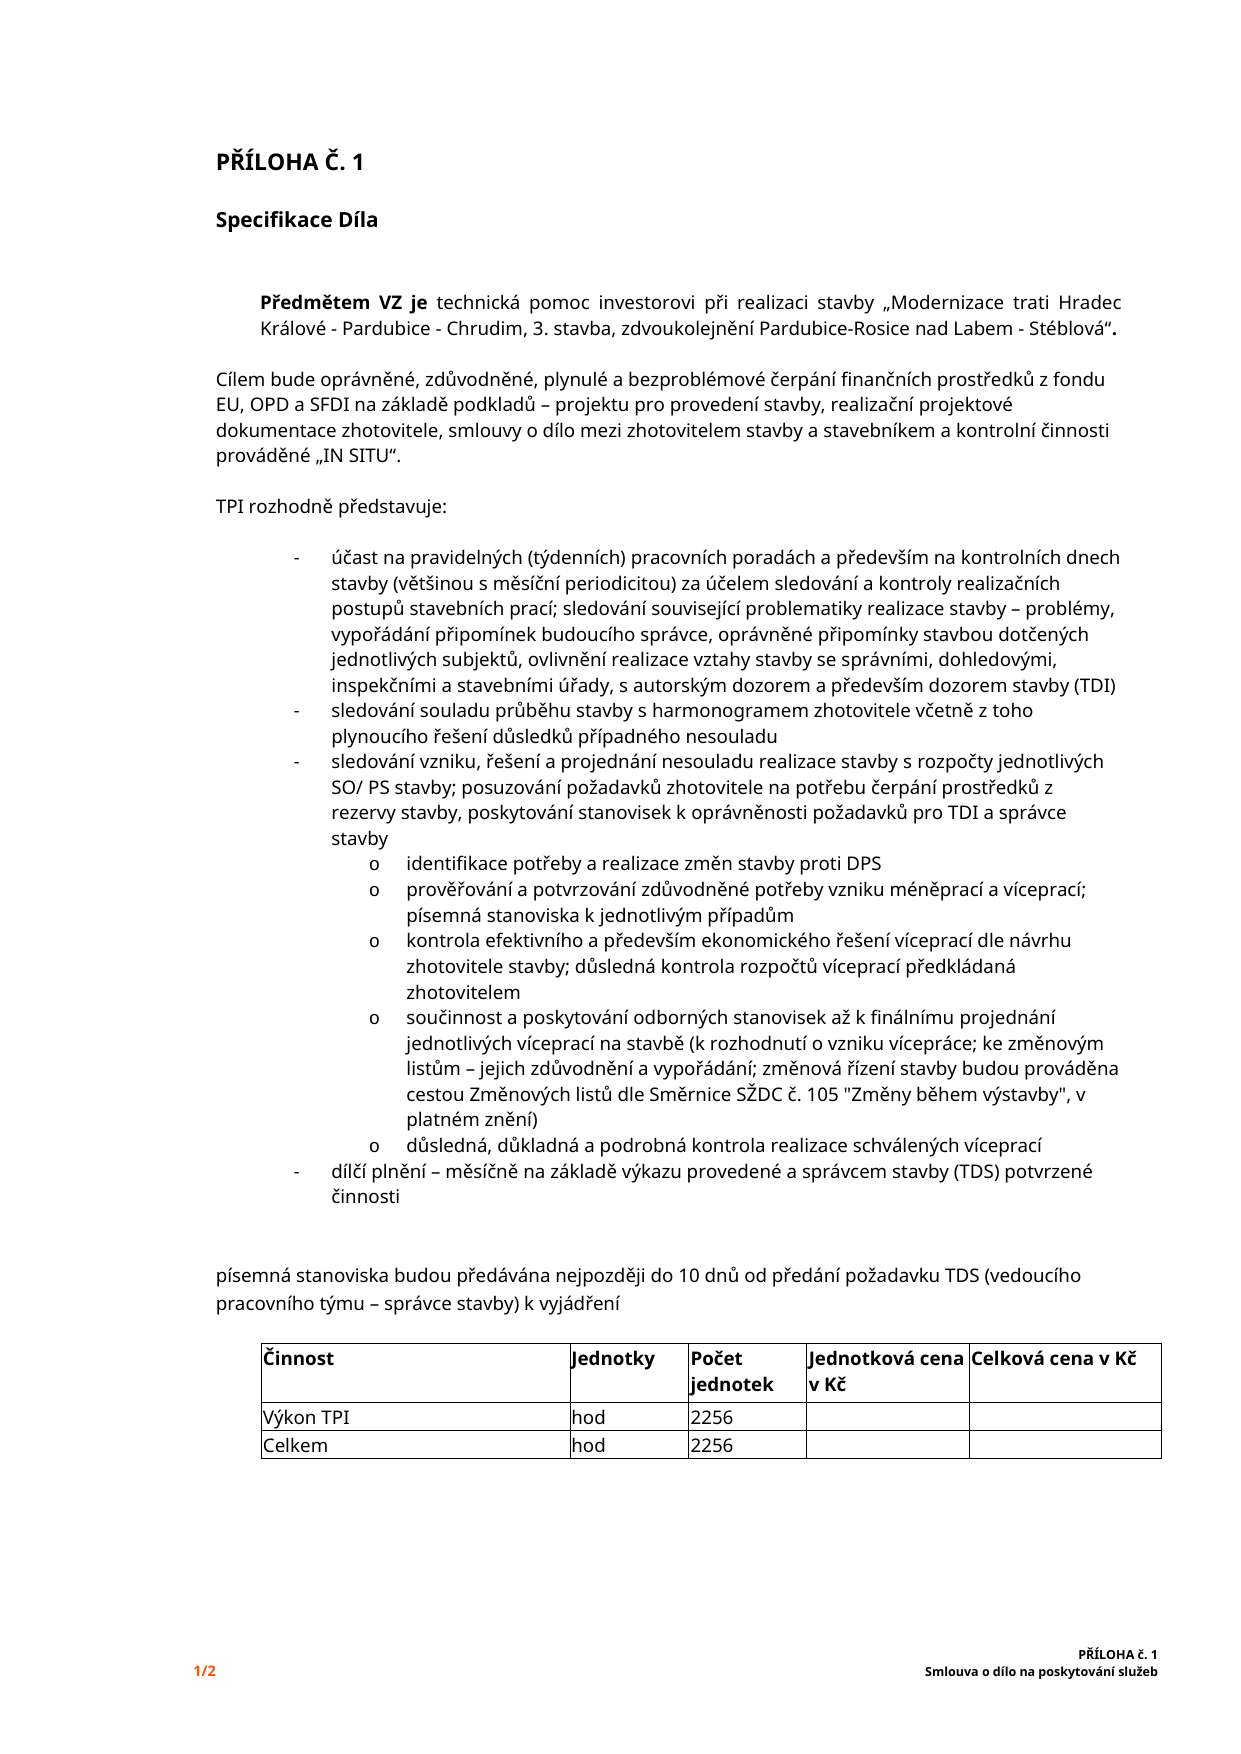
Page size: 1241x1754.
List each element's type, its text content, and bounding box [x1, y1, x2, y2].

text Cílem bude oprávněné, zdůvodněné, plynulé a bezproblémové čerpání finančních prostředků z fondu EU, OPD a SFDI na základě podkladů – projektu pro provedení stavby, realizační projektové dokumentace zhotovitele, smlouvy o dílo mezi zhotovitelem stavby a stavebníkem a kontrolní činnosti prováděné „IN SITU“. [216, 366, 1122, 468]
list dílčí plnění – měsíčně na základě výkazu provedené a správcem stavby (TDS) potvrzené činnosti [294, 1158, 1122, 1209]
table_header Počet jednotek [689, 1344, 806, 1402]
table_cell [807, 1431, 969, 1458]
list sledování souladu průběhu stavby s harmonogramem zhotovitele včetně z toho plynoucího řešení důsledků případného nesouladu [294, 698, 1122, 749]
table_header Jednotky [571, 1344, 688, 1402]
list účast na pravidelných (týdenních) pracovních poradách a především na kontrolních dnech stavby (většinou s měsíční periodicitou) za účelem sledování a kontroly realizačních postupů stavebních prací; sledování související problematiky realizace stavby – problémy, vypořádání připomínek budoucího správce, oprávněné připomínky stavbou dotčených jednotlivých subjektů, ovlivnění realizace vztahy stavby se správními, dohledovými, inspekčními a stavebními úřady, s autorským dozorem a především dozorem stavby (TDI) [294, 544, 1122, 698]
table_header Celková cena v Kč [970, 1344, 1161, 1402]
list sledování vzniku, řešení a projednání nesouladu realizace stavby s rozpočty jednotlivých SO/ PS stavby; posuzování požadavků zhotovitele na potřebu čerpání prostředků z rezervy stavby, poskytování stanovisek k oprávněnosti požadavků pro TDI a správce stavby [294, 749, 1122, 851]
text Příloha č. 1 [216, 146, 1122, 177]
list kontrola efektivního a především ekonomického řešení víceprací dle návrhu zhotovitele stavby; důsledná kontrola rozpočtů víceprací předkládaná zhotovitelem [369, 928, 1122, 1004]
list důsledná, důkladná a podrobná kontrola realizace schválených víceprací [369, 1132, 1122, 1158]
table_cell [970, 1431, 1161, 1458]
text Předmětem VZ je technická pomoc investorovi při realizaci stavby „Modernizace trati Hradec Králové - Pardubice - Chrudim, 3. stavba, zdvoukolejnění Pardubice-Rosice nad Labem - Stéblová“. [260, 289, 1122, 340]
text Specifikace Díla [216, 205, 1122, 233]
list prověřování a potvrzování zdůvodněné potřeby vzniku méněprací a víceprací; písemná stanoviska k jednotlivým případům [369, 876, 1122, 928]
table_header Jednotková cena v Kč [807, 1344, 969, 1402]
table_cell 2256 [689, 1431, 806, 1458]
table_cell hod [571, 1431, 688, 1458]
table_cell Celkem [262, 1431, 570, 1458]
table_cell [807, 1403, 969, 1430]
table_cell 2256 [689, 1403, 806, 1430]
table_cell hod [571, 1403, 688, 1430]
table_cell [970, 1403, 1161, 1430]
table_header Činnost [262, 1344, 570, 1402]
text TPI rozhodně představuje: [216, 493, 1122, 519]
list identifikace potřeby a realizace změn stavby proti DPS [369, 851, 1122, 876]
table_cell Výkon TPI [262, 1403, 570, 1430]
text písemná stanoviska budou předávána nejpozději do 10 dnů od předání požadavku TDS (vedoucího pracovního týmu – správce stavby) k vyjádření [216, 1262, 1122, 1316]
list součinnost a poskytování odborných stanovisek až k finálnímu projednání jednotlivých víceprací na stavbě (k rozhodnutí o vzniku vícepráce; ke změnovým listům – jejich zdůvodnění a vypořádání; změnová řízení stavby budou prováděna cestou Změnových listů dle Směrnice SŽDC č. 105 "Změny během výstavby", v platném znění) [369, 1004, 1122, 1132]
